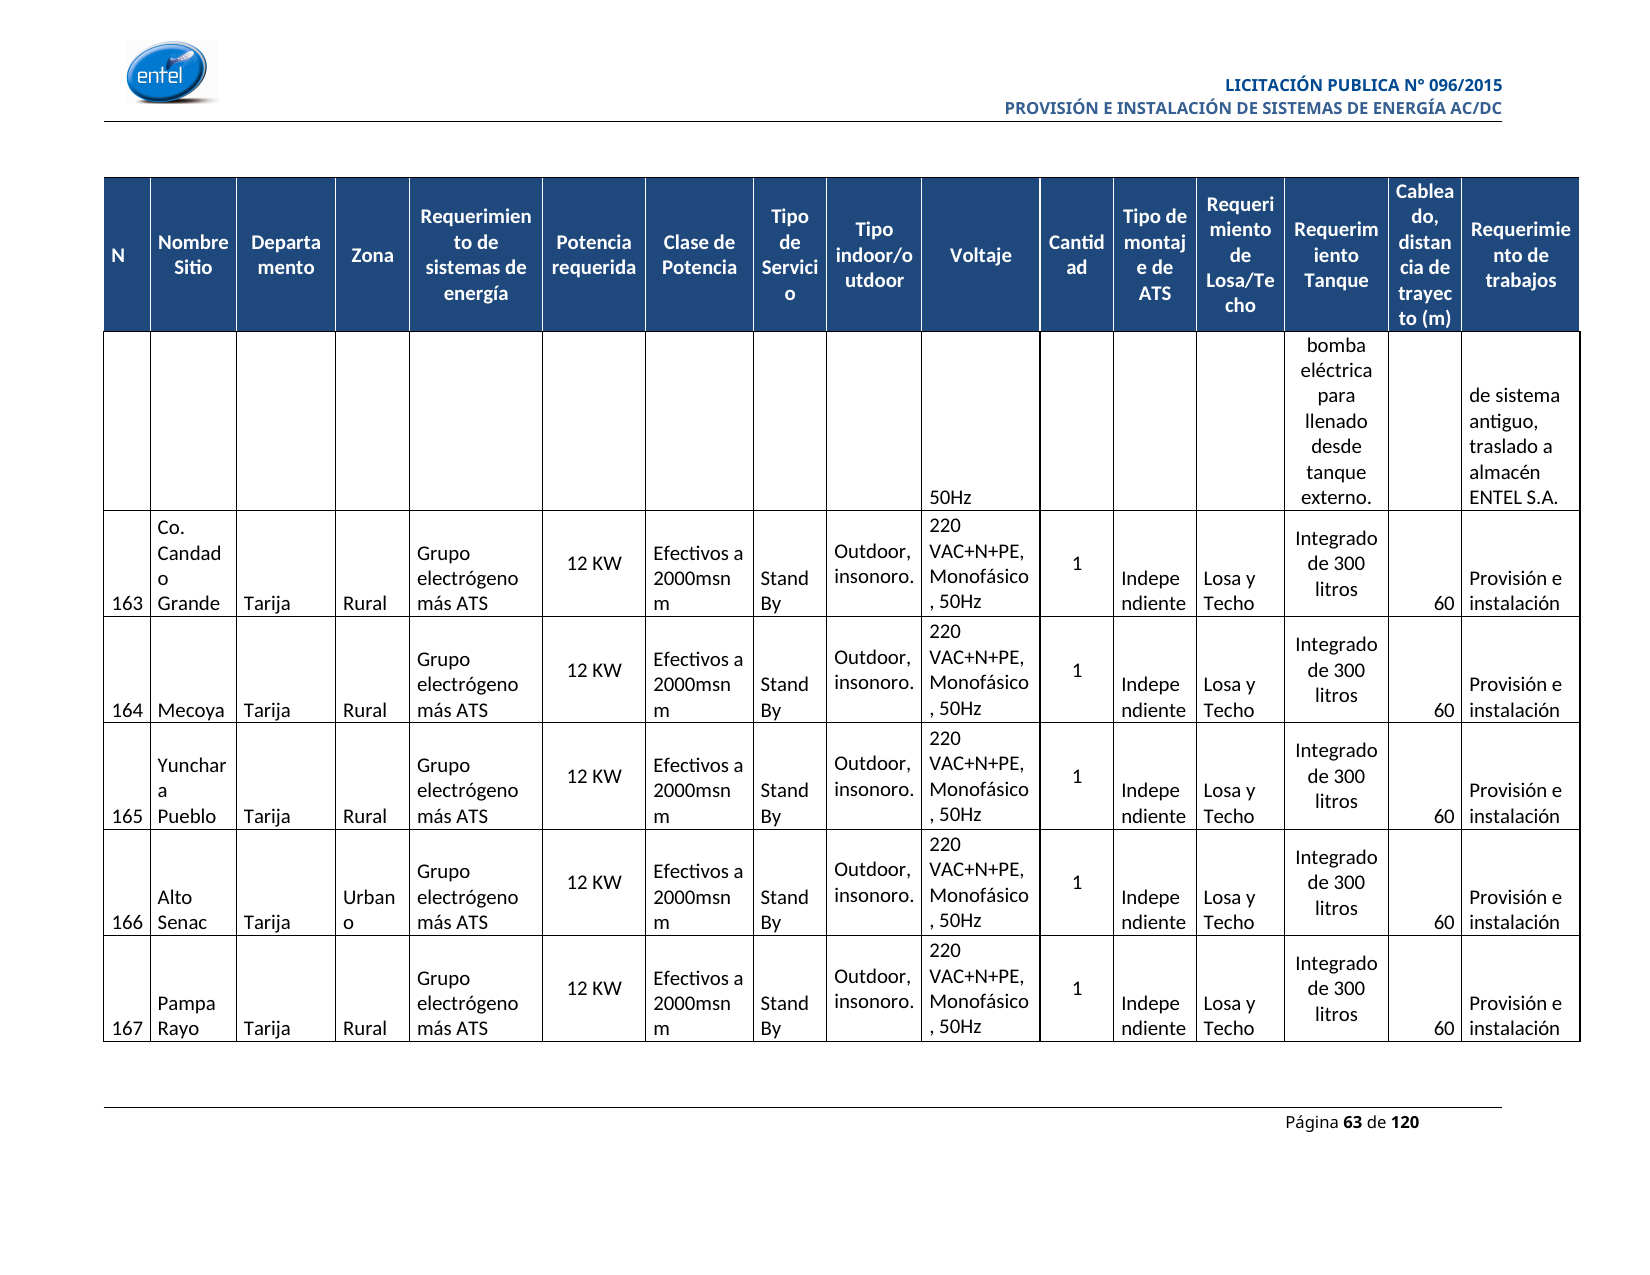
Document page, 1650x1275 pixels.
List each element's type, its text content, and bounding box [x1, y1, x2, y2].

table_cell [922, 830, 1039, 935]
table_header Requerimiento de sistemas de energía [410, 178, 542, 331]
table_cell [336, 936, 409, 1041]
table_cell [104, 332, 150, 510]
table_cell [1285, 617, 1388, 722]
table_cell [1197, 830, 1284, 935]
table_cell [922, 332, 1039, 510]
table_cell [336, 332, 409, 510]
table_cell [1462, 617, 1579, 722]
table_header Cableado, distancia de trayecto (m) [1389, 178, 1461, 331]
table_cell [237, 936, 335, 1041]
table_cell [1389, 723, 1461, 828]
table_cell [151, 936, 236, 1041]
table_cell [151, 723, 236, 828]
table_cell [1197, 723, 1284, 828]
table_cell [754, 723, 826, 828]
table_header Cantidad [1041, 178, 1113, 331]
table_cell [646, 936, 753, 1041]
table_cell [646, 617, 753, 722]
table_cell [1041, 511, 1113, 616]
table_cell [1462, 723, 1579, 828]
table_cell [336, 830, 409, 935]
table_header Requerimiento de trabajos [1462, 178, 1579, 331]
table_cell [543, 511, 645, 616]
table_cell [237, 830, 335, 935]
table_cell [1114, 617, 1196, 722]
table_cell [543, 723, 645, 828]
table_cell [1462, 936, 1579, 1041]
table_header Clase de Potencia [646, 178, 753, 331]
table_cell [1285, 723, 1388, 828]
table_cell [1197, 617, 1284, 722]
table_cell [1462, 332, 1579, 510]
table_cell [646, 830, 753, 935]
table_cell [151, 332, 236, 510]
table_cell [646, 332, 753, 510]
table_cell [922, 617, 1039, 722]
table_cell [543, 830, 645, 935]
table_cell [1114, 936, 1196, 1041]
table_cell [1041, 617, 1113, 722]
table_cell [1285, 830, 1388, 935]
table_header Tipo de Servicio [754, 178, 826, 331]
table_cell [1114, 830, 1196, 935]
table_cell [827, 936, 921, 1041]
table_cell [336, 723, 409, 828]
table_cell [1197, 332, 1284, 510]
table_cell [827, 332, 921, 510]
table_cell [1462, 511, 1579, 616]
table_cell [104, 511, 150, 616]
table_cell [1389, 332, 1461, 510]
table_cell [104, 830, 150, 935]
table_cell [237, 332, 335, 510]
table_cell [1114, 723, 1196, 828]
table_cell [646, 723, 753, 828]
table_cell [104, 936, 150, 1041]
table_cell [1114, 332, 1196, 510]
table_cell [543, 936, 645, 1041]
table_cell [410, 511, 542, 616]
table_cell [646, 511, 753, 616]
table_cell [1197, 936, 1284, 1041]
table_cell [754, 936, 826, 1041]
table_header Zona [336, 178, 409, 331]
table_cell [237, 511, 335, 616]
table_header Nombre Sitio [151, 178, 236, 331]
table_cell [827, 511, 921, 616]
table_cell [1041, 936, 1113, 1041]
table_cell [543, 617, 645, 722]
table_header N [104, 178, 150, 331]
table_header Tipo indoor/outdoor [827, 178, 921, 331]
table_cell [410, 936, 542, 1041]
table_header Voltaje [922, 178, 1039, 331]
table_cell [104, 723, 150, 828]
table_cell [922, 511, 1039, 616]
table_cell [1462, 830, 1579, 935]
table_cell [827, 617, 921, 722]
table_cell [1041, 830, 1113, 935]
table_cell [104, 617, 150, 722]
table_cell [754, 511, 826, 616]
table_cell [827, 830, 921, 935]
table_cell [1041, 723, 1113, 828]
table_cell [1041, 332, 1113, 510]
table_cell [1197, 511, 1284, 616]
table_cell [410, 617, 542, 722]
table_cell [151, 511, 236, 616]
table_header Tipo de montaje de ATS [1114, 178, 1196, 331]
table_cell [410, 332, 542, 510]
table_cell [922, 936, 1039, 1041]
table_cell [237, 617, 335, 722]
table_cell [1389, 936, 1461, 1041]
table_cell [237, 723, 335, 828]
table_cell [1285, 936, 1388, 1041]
table_header Potencia requerida [543, 178, 645, 331]
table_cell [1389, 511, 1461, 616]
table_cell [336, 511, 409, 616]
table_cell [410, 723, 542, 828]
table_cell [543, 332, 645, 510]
picture [126, 40, 219, 104]
table_header Requerimiento de Losa/Techo [1197, 178, 1284, 331]
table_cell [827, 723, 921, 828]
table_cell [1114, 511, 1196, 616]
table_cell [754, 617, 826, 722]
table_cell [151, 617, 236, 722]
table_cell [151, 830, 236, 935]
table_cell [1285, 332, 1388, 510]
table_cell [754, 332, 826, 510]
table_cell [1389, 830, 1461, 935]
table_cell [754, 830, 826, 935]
table_header Requerimiento Tanque [1285, 178, 1388, 331]
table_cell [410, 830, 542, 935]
table_header Departamento [237, 178, 335, 331]
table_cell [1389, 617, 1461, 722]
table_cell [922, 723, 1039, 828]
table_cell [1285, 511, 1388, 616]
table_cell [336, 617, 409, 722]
